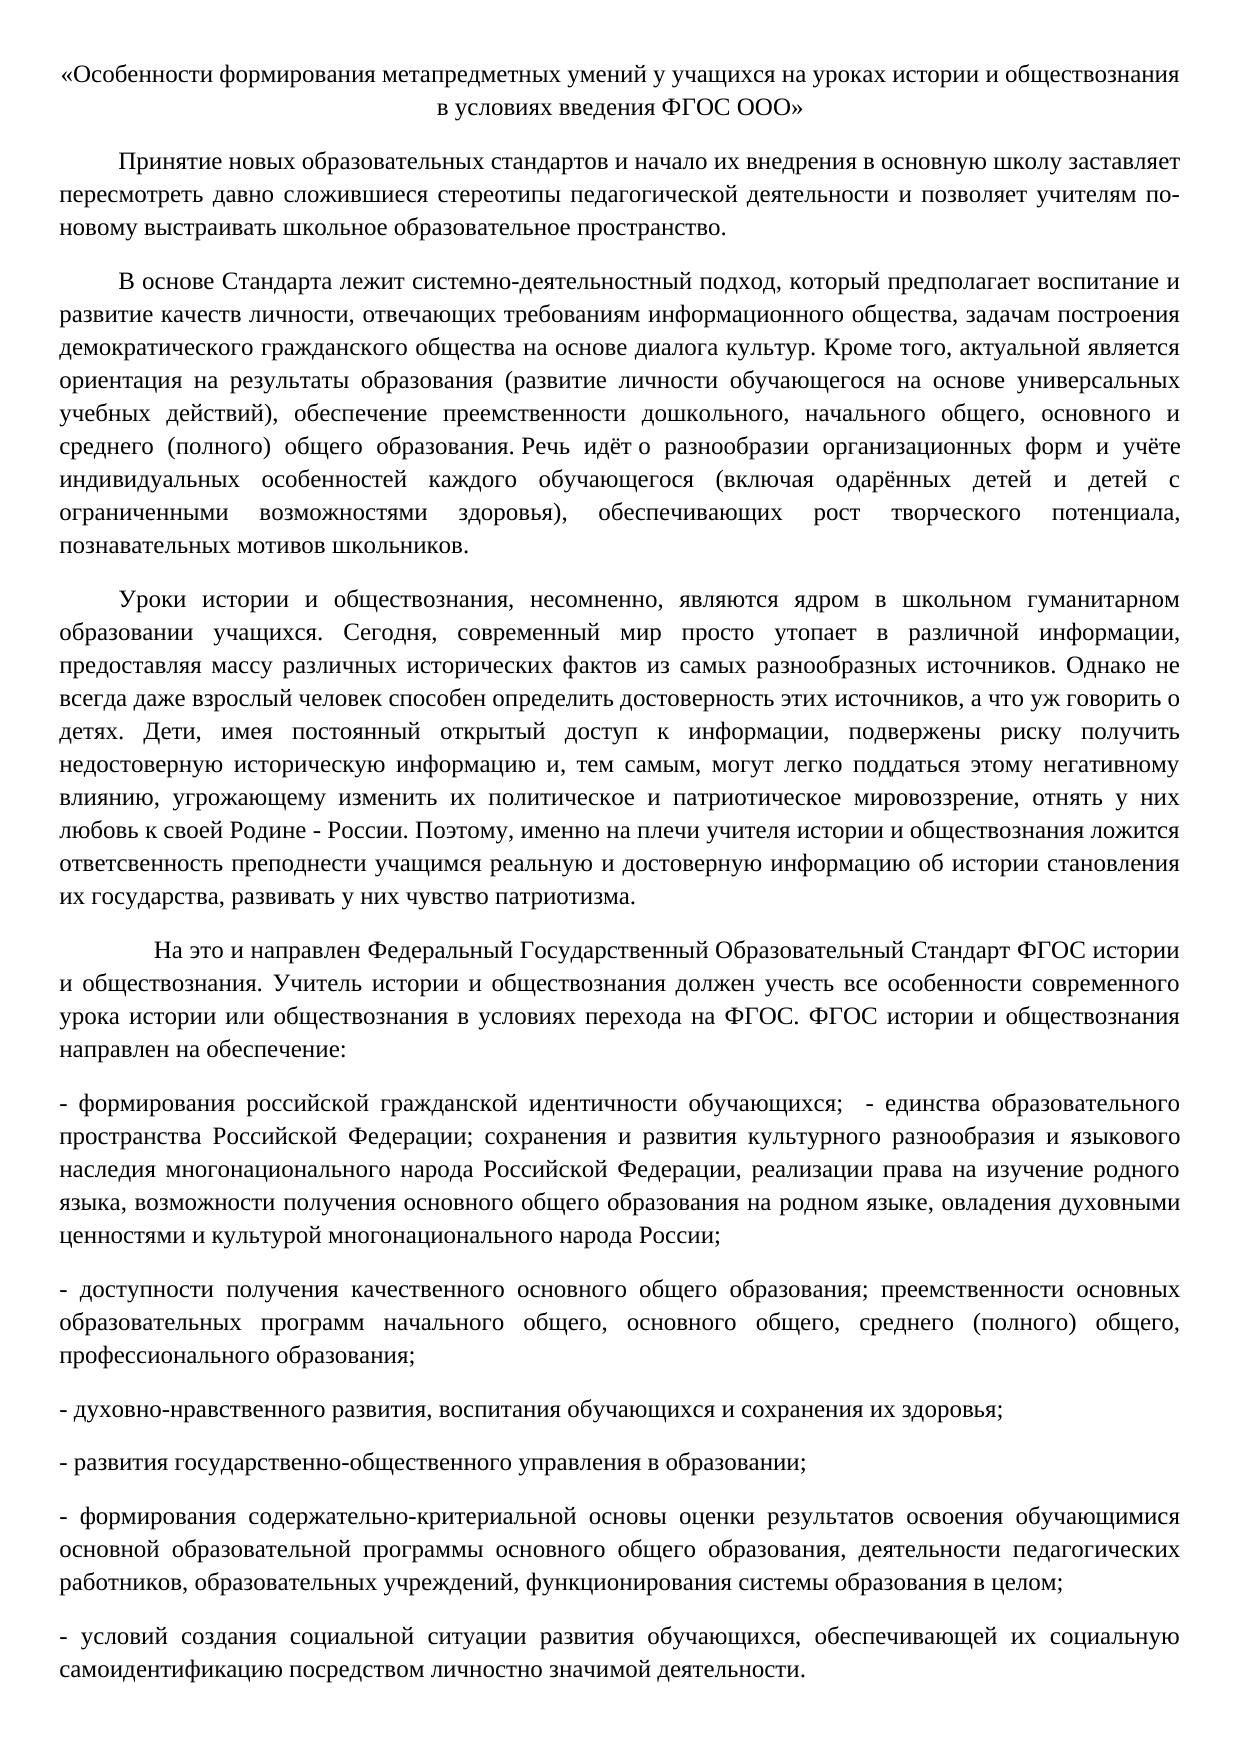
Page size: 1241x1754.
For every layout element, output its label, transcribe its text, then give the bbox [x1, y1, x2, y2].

text - духовно-нравственного развития, воспитания обучающихся и сохранения их здоровья; [59, 1394, 1181, 1422]
text Принятие новых образовательных стандартов и начало их внедрения в основную школу заставляет пересмотреть давно сложившиеся стереотипы педагогической деятельности и позволяет учителям по-новому выстраивать школьное образовательное пространство. [59, 146, 1181, 241]
text На это и направлен Федеральный Государственный Образовательный Стандарт ФГОС истории и обществознания. Учитель истории и обществознания должен учесть все особенности современного урока истории или обществознания в условиях перехода на ФГОС. ФГОС истории и обществознания направлен на обеспечение: [59, 935, 1181, 1063]
text - формирования российской гражданской идентичности обучающихся; - единства образовательного пространства Российской Федерации; сохранения и развития культурного разнообразия и языкового наследия многонационального народа Российской Федерации, реализации права на изучение родного языка, возможности получения основного общего образования на родном языке, овладения духовными ценностями и культурой многонационального народа России; [59, 1088, 1181, 1249]
text - формирования содержательно-критериальной основы оценки результатов освоения обучающимися основной образовательной программы основного общего образования, деятельности педагогических работников, образовательных учреждений, функционирования системы образования в целом; [59, 1501, 1181, 1596]
text - доступности получения качественного основного общего образования; преемственности основных образовательных программ начального общего, основного общего, среднего (полного) общего, профессионального образования; [59, 1274, 1181, 1368]
text «Особенности формирования метапредметных умений у учащихся на уроках истории и обществознания в условиях введения ФГОС ООО» [59, 59, 1181, 121]
text - развития государственно-общественного управления в образовании; [59, 1447, 1181, 1476]
text - условий создания социальной ситуации развития обучающихся, обеспечивающей их социальную самоидентификацию посредством личностно значимой деятельности. [59, 1621, 1181, 1683]
text Уроки истории и обществознания, несомненно, являются ядром в школьном гуманитарном образовании учащихся. Сегодня, современный мир просто утопает в различной информации, предоставляя массу различных исторических фактов из самых разнообразных источников. Однако не всегда даже взрослый человек способен определить достоверность этих источников, а что уж говорить о детях. Дети, имея постоянный открытый доступ к информации, подвержены риску получить недостоверную историческую информацию и, тем самым, могут легко поддаться этому негативному влиянию, угрожающему изменить их политическое и патриотическое мировоззрение, отнять у них любовь к своей Родине - России. Поэтому, именно на плечи учителя истории и обществознания ложится ответсвенность преподнести учащимся реальную и достоверную информацию об истории становления их государства, развивать у них чувство патриотизма. [59, 584, 1181, 910]
text В основе Стандарта лежит системно-деятельностный подход, который предполагает воспитание и развитие качеств личности, отвечающих требованиям информационного общества, задачам построения демократического гражданского общества на основе диалога культур. Кроме того, актуальной является ориентация на результаты образования (развитие личности обучающегося на основе универсальных учебных действий), обеспечение преемственности дошкольного, начального общего, основного и среднего (полного) общего образования. Речь идёт о разнообразии организационных форм и учёте индивидуальных особенностей каждого обучающегося (включая одарённых детей и детей с ограниченными возможностями здоровья), обеспечивающих рост творческого потенциала, познавательных мотивов школьников. [59, 266, 1181, 559]
